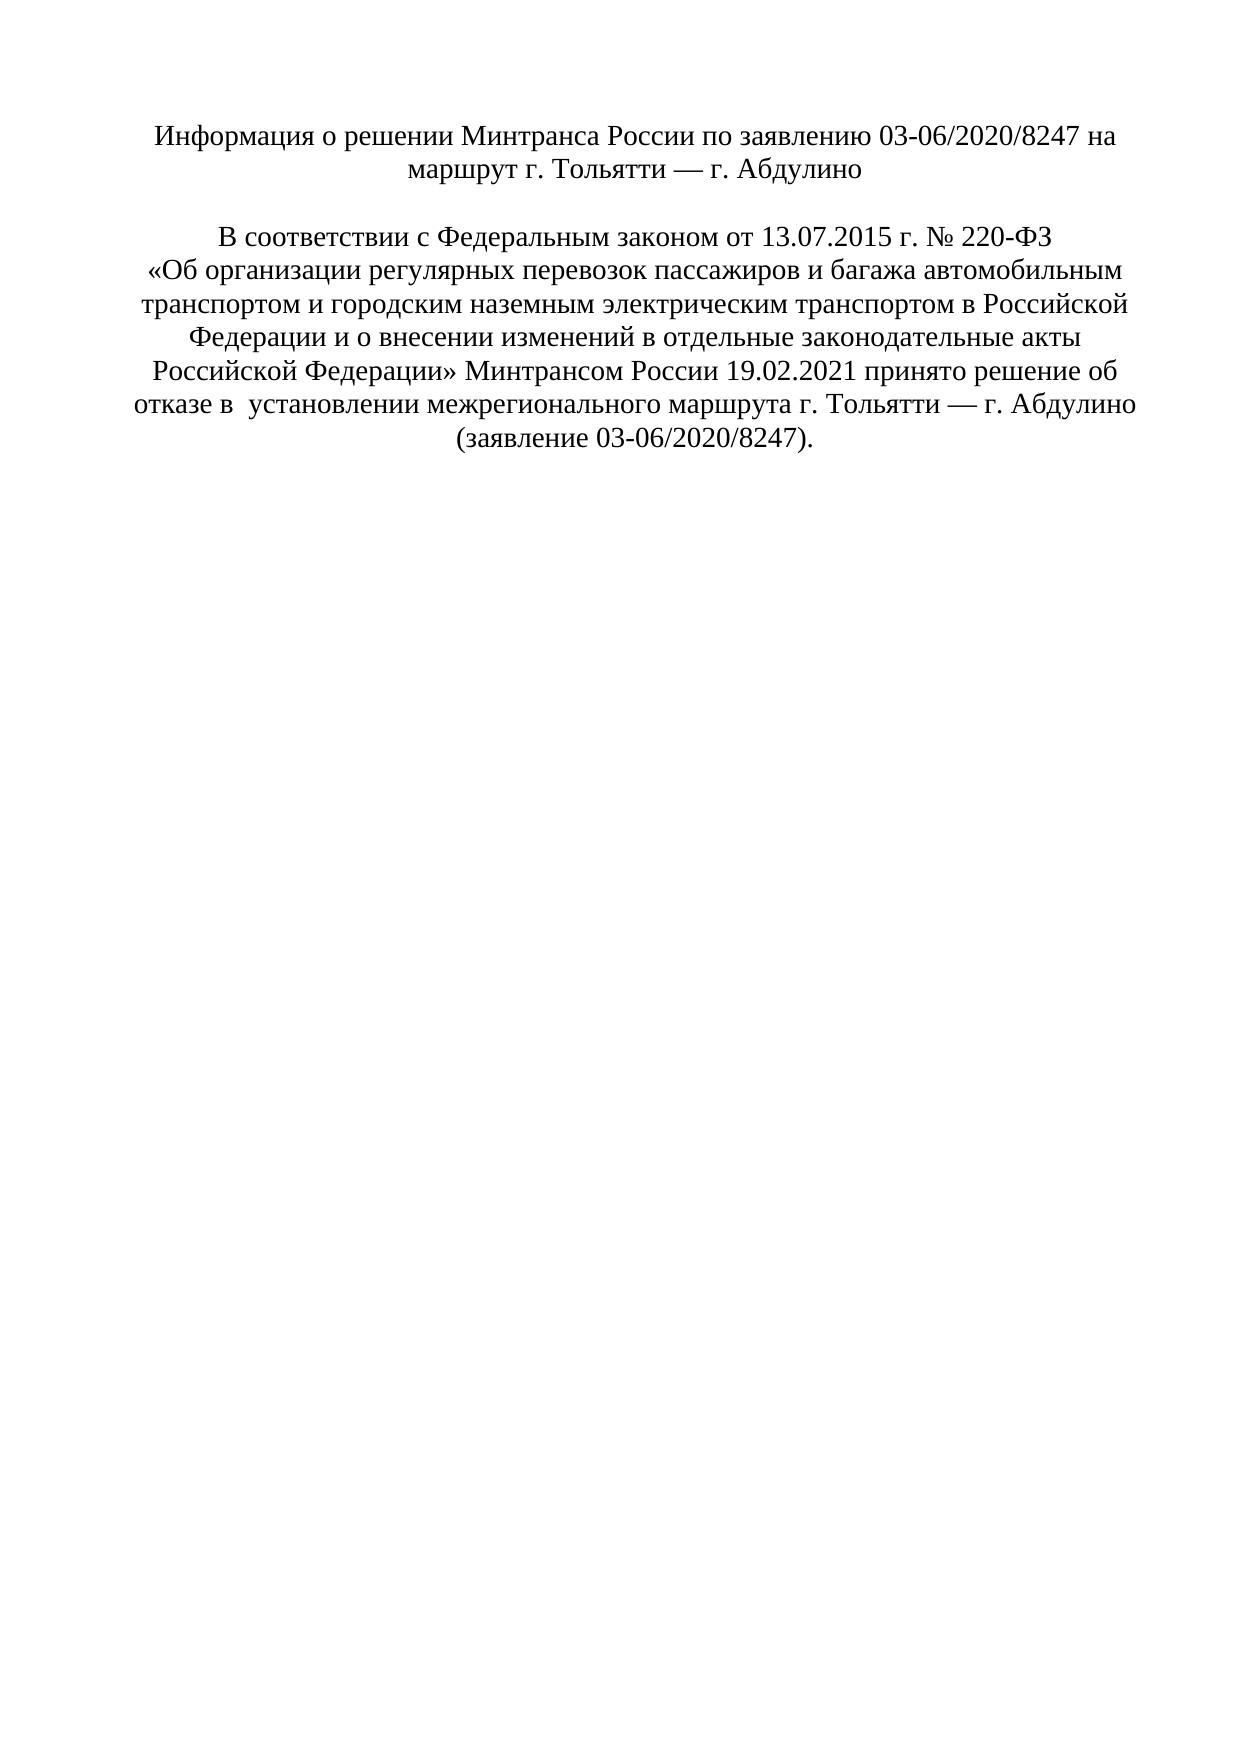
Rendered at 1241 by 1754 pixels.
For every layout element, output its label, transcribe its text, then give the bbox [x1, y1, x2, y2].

text Информация о решении Минтранса России по заявлению 03-06/2020/8247 на маршрут г. Тольятти — г. Абдулино [118, 118, 1152, 185]
text В соответствии с Федеральным законом от 13.07.2015 г. № 220-ФЗ «Об организации регулярных перевозок пассажиров и багажа автомобильным транспортом и городским наземным электрическим транспортом в Российской Федерации и о внесении изменений в отдельные законодательные акты Российской Федерации» Минтрансом России 19.02.2021 принято решение об отказе в установлении межрегионального маршрута г. Тольятти — г. Абдулино (заявление 03-06/2020/8247). [118, 219, 1152, 453]
